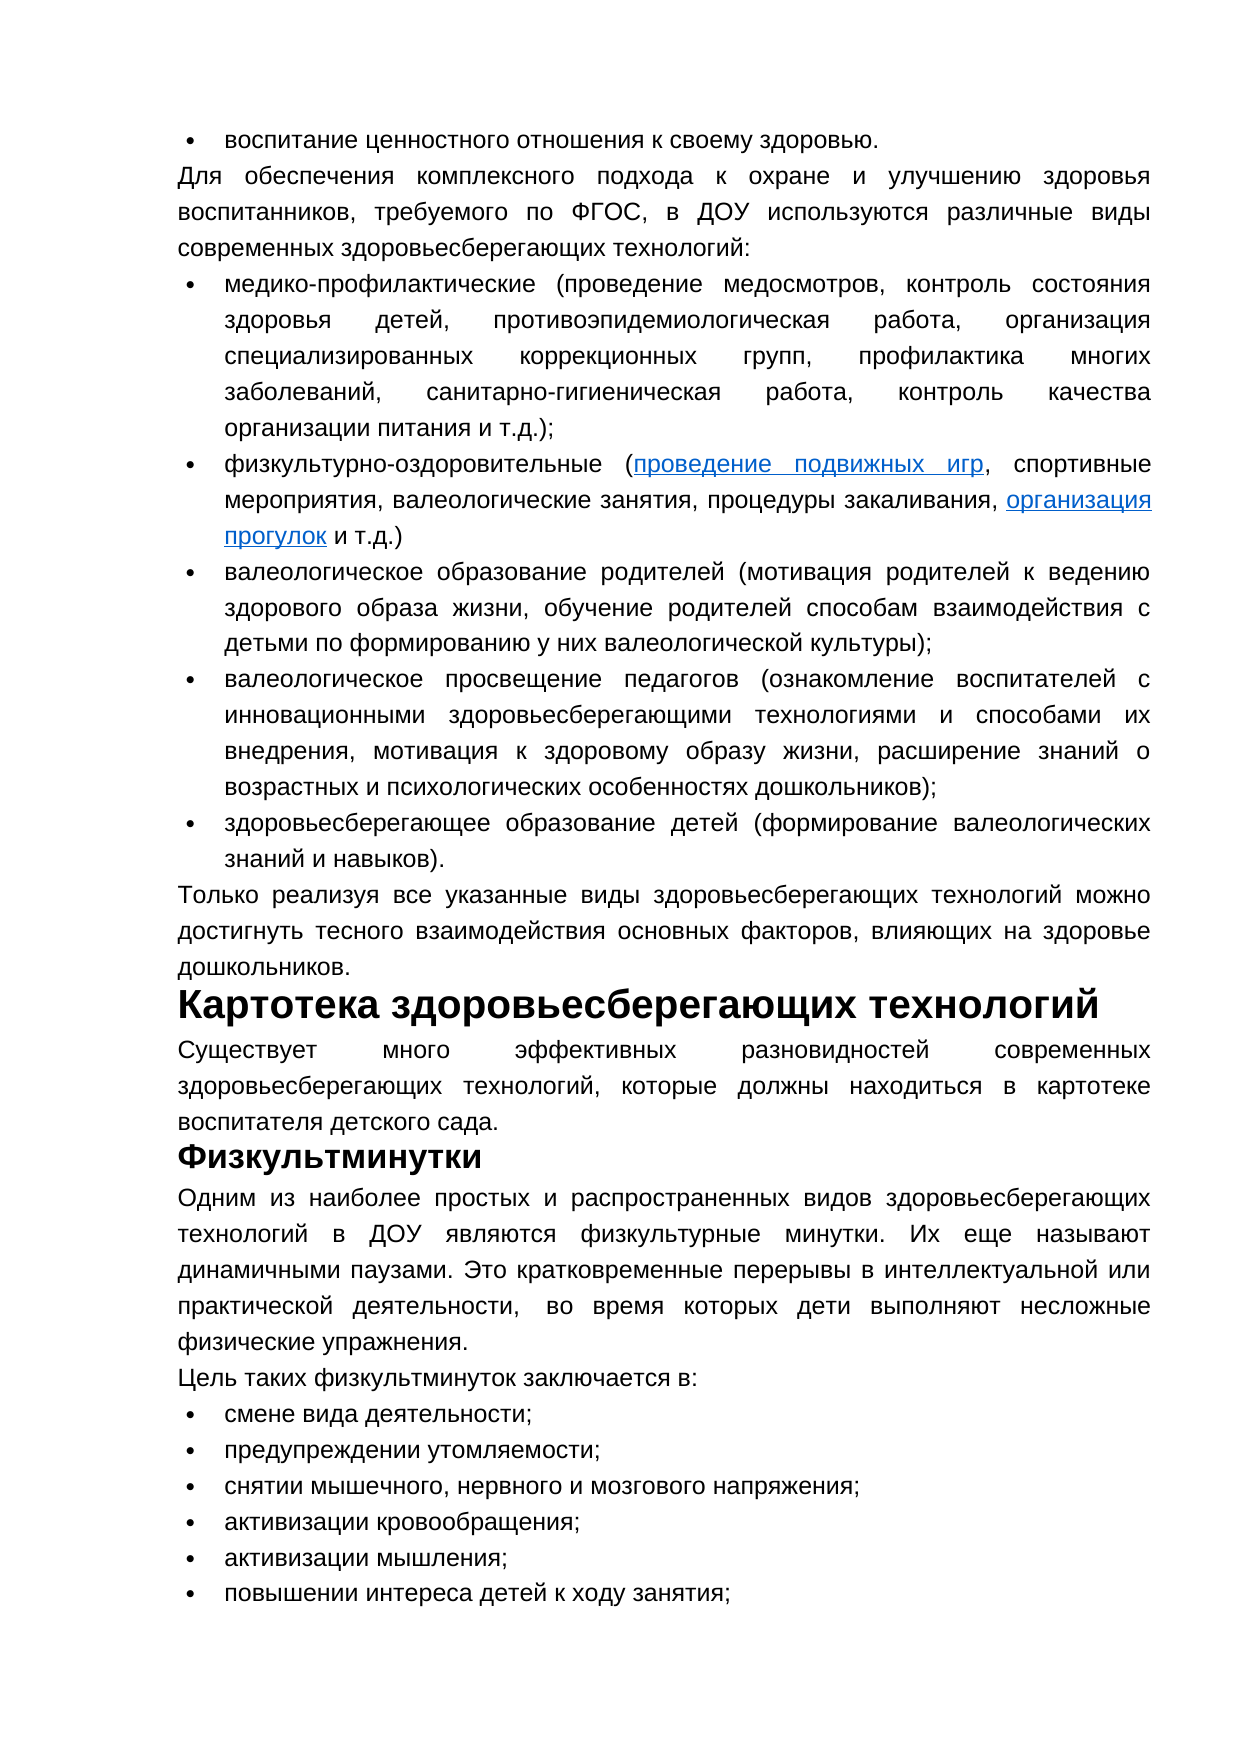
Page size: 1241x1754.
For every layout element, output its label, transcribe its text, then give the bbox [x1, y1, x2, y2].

text Для обеспечения комплексного подхода к охране и улучшению здоровья воспитанников, требуемого по ФГОС, в ДОУ используются различные виды современных здоровьесберегающих технологий: [177, 154, 1152, 262]
list валеологическое образование родителей (мотивация родителей к ведению здорового образа жизни, обучение родителей способам взаимодействия с детьми по формированию у них валеологической культуры); [187, 549, 1152, 657]
list активизации мышления; [187, 1535, 1152, 1571]
text Одним из наиболее простых и распространенных видов здоровьесберегающих технологий в ДОУ являются физкультурные минутки. Их еще называют динамичными паузами. Это кратковременные перерывы в интеллектуальной или практической деятельности, во время которых дети выполняют несложные физические упражнения. [177, 1176, 1152, 1356]
list здоровьесберегающее образование детей (формирование валеологических знаний и навыков). [187, 801, 1152, 873]
text Только реализуя все указанные виды здоровьесберегающих технологий можно достигнуть тесного взаимодействия основных факторов, влияющих на здоровье дошкольников. [177, 873, 1152, 981]
text Цель таких физкультминуток заключается в: [177, 1356, 1152, 1392]
list повышении интереса детей к ходу занятия; [187, 1571, 1152, 1607]
text Существует много эффективных разновидностей современных здоровьесберегающих технологий, которые должны находиться в картотеке воспитателя детского сада. [177, 1027, 1152, 1135]
text Картотека здоровьесберегающих технологий [177, 981, 1152, 1027]
list медико-профилактические (проведение медосмотров, контроль состояния здоровья детей, противоэпидемиологическая работа, организация специализированных коррекционных групп, профилактика многих заболеваний, санитарно-гигиеническая работа, контроль качества организации питания и т.д.); [187, 262, 1152, 442]
list физкультурно-оздоровительные (проведение подвижных игр, спортивные мероприятия, валеологические занятия, процедуры закаливания, организация прогулок и т.д.) [187, 442, 1152, 549]
text Физкультминутки [177, 1135, 1152, 1176]
list снятии мышечного, нервного и мозгового напряжения; [187, 1463, 1152, 1499]
list воспитание ценностного отношения к своему здоровью. [187, 118, 1152, 154]
list активизации кровообращения; [187, 1499, 1152, 1535]
list предупреждении утомляемости; [187, 1427, 1152, 1463]
list валеологическое просвещение педагогов (ознакомление воспитателей с инновационными здоровьесберегающими технологиями и способами их внедрения, мотивация к здоровому образу жизни, расширение знаний о возрастных и психологических особенностях дошкольников); [187, 657, 1152, 801]
list смене вида деятельности; [187, 1392, 1152, 1427]
